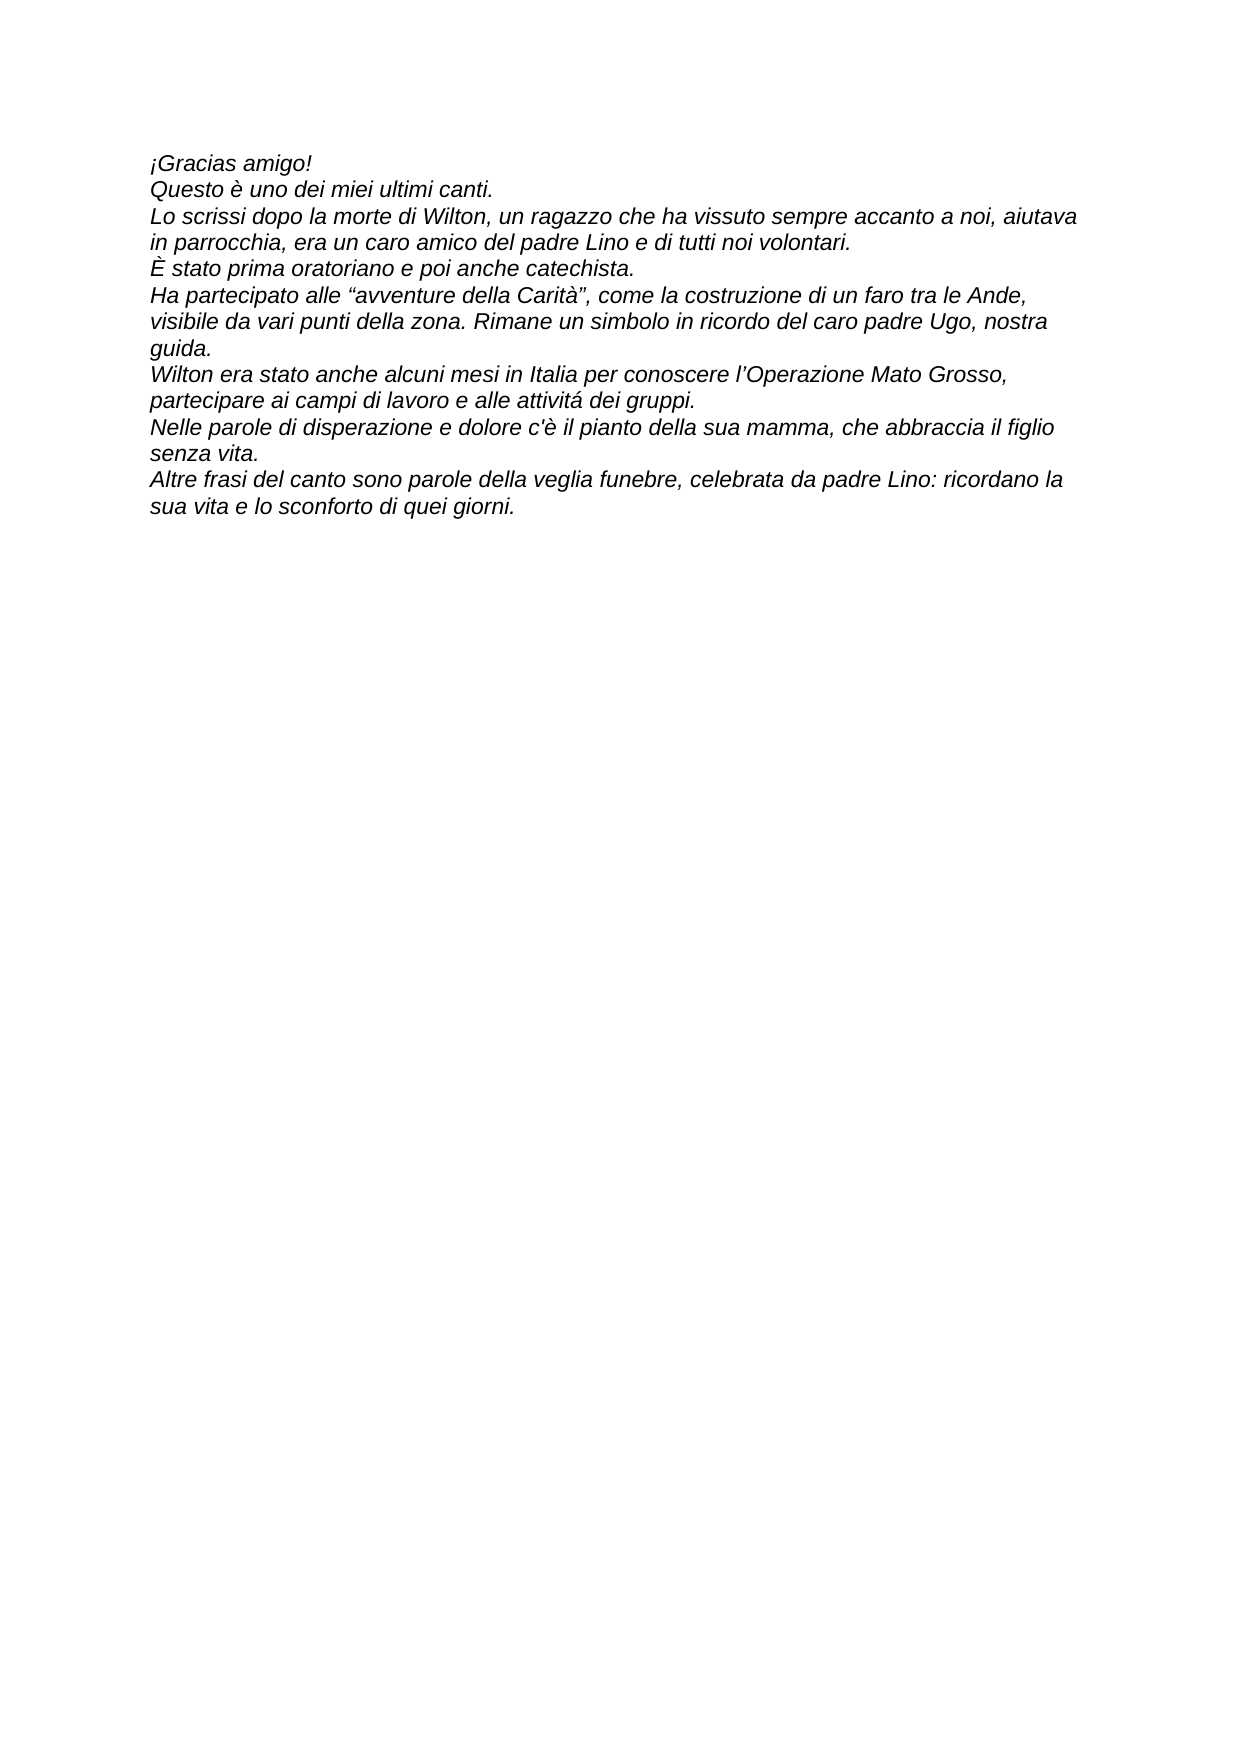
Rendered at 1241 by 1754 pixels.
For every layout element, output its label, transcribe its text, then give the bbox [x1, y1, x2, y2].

text È stato prima oratoriano e poi anche catechista. [150, 255, 1090, 282]
text Nelle parole di disperazione e dolore c'è il pianto della sua mamma, che abbraccia il figlio senza vita. [150, 413, 1090, 466]
text Wilton era stato anche alcuni mesi in Italia per conoscere l’Operazione Mato Grosso, partecipare ai campi di lavoro e alle attivitá dei gruppi. [150, 361, 1090, 413]
text Altre frasi del canto sono parole della veglia funebre, celebrata da padre Lino: ricordano la sua vita e lo sconforto di quei giorni. [150, 466, 1090, 519]
text ¡Gracias amigo! [150, 150, 1090, 176]
text Lo scrissi dopo la morte di Wilton, un ragazzo che ha vissuto sempre accanto a noi, aiutava in parrocchia, era un caro amico del padre Lino e di tutti noi volontari. [150, 203, 1090, 255]
text Ha partecipato alle “avventure della Carità”, come la costruzione di un faro tra le Ande, visibile da vari punti della zona. Rimane un simbolo in ricordo del caro padre Ugo, nostra guida. [150, 282, 1090, 361]
text Questo è uno dei miei ultimi canti. [150, 176, 1090, 203]
